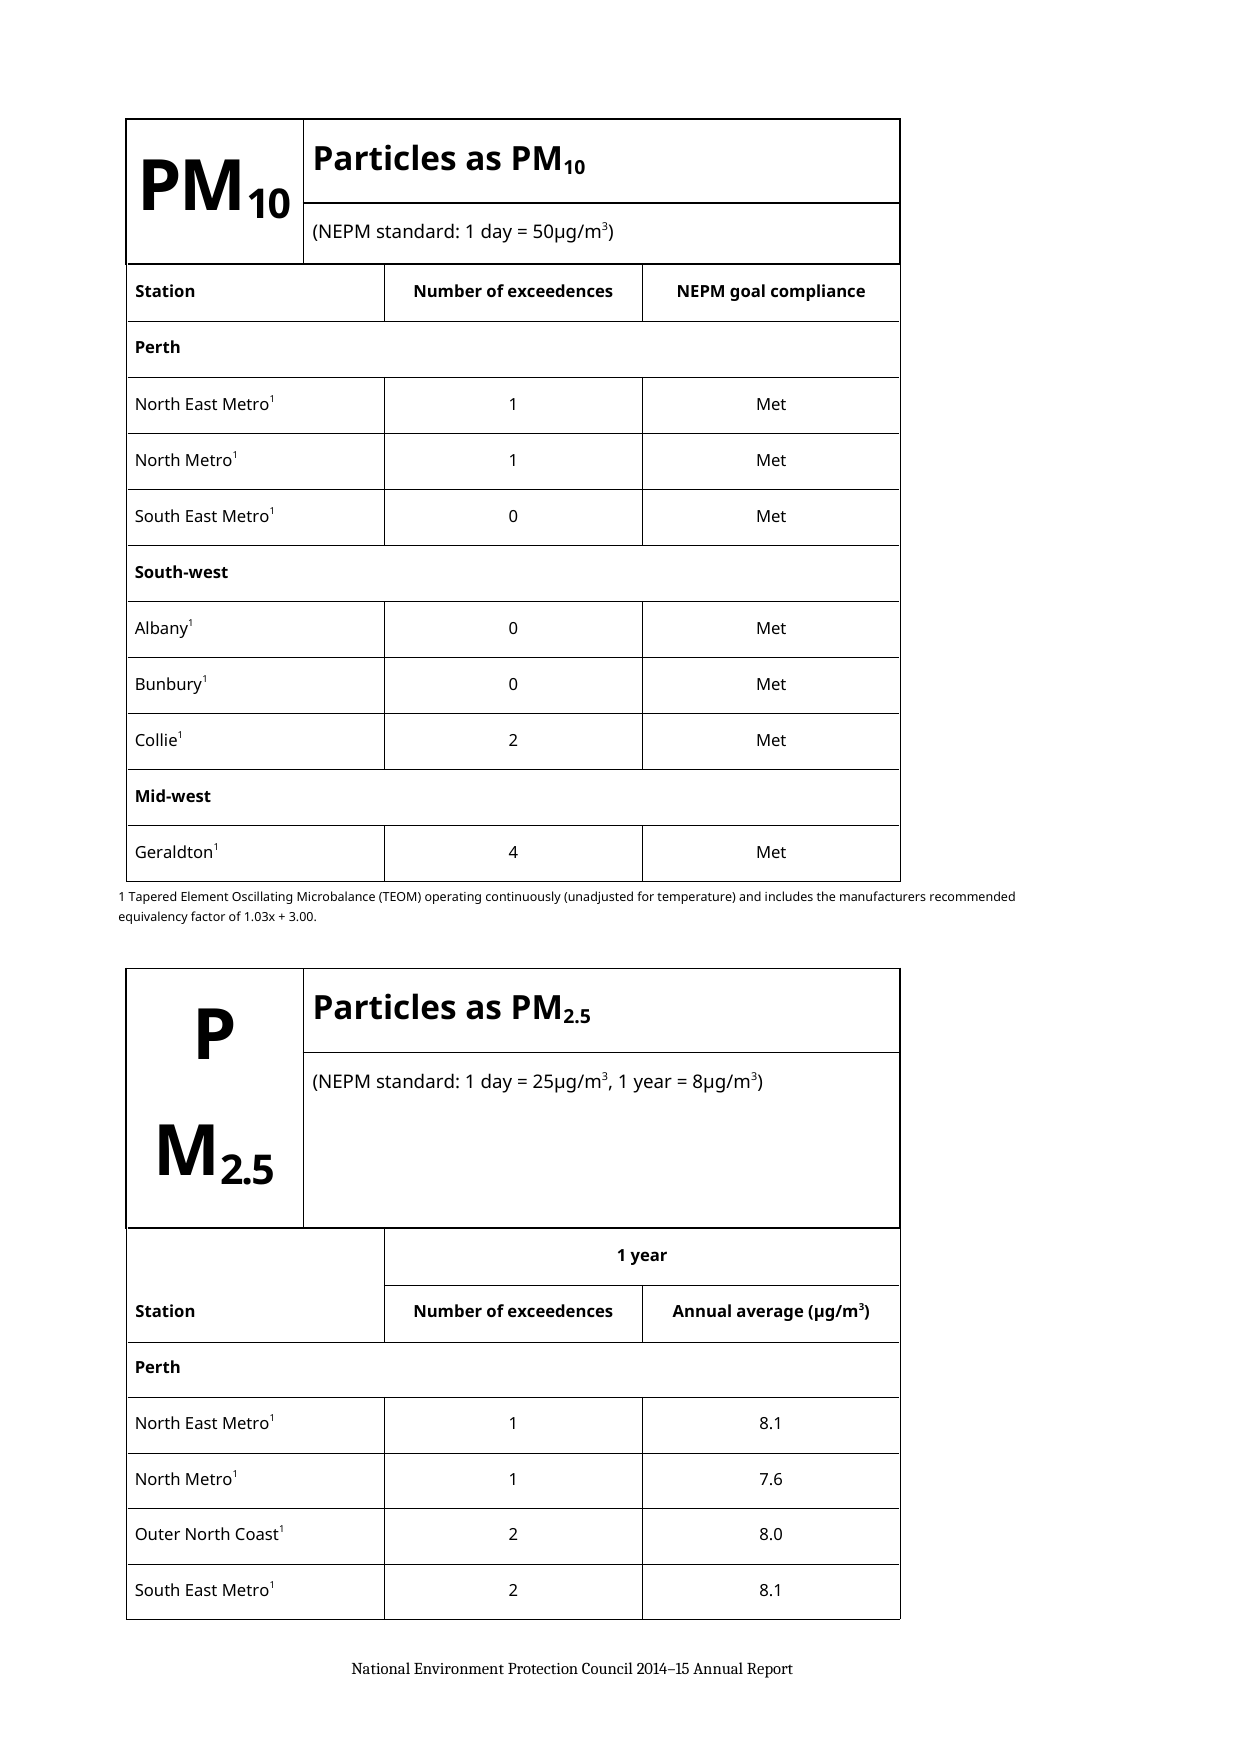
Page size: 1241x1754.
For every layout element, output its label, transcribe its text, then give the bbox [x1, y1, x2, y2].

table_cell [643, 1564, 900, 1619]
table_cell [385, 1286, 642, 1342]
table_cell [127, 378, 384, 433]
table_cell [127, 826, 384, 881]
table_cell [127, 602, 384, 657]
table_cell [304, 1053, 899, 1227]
text 1 Tapered Element Oscillating Microbalance (TEOM) operating continuously (unadjusted for temperature) and includes the manufacturers recommended equivalency factor of 1.03x + 3.00. [118, 888, 1064, 925]
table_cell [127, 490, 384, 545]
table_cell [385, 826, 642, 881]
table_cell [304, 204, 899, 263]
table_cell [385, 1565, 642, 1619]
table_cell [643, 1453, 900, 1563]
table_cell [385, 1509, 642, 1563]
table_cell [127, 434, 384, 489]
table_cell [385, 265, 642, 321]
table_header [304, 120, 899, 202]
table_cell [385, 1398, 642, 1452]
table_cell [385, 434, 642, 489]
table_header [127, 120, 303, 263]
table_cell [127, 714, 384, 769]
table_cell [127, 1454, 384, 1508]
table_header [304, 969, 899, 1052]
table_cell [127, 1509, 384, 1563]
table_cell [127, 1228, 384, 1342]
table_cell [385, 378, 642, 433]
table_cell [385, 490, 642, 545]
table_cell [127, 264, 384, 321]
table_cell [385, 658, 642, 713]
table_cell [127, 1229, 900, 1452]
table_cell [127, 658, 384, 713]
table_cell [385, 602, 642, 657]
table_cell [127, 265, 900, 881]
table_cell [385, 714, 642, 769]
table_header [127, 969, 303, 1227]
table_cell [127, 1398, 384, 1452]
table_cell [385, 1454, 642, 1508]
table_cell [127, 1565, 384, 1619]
